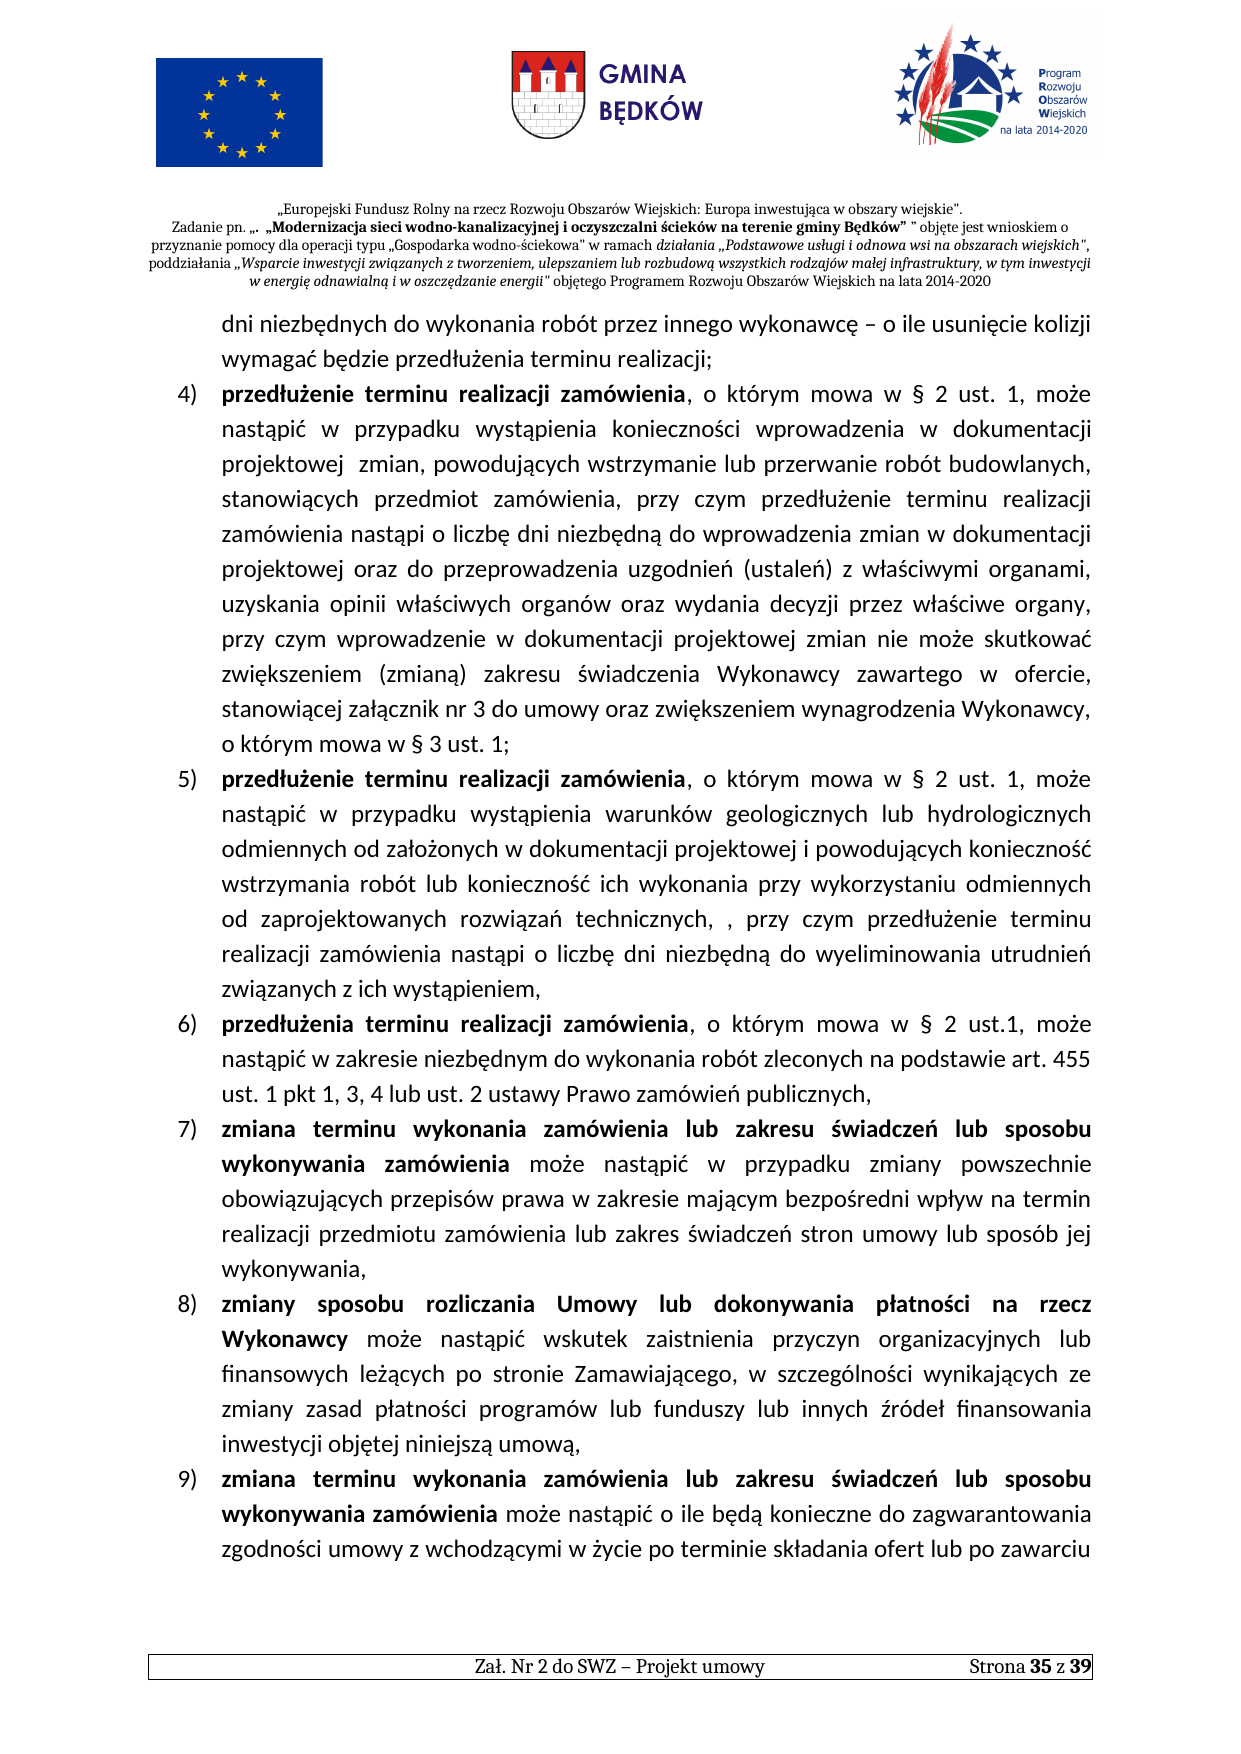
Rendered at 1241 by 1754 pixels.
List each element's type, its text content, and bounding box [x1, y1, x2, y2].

list zmiany sposobu rozliczania Umowy lub dokonywania płatności na rzecz Wykonawcy może nastąpić wskutek zaistnienia przyczyn organizacyjnych lub finansowych leżących po stronie Zamawiającego, w szczególności wynikających ze zmiany zasad płatności programów lub funduszy lub innych źródeł finansowania inwestycji objętej niniejszą umową, [177, 1288, 1093, 1459]
picture [511, 51, 729, 139]
picture [885, 15, 1103, 157]
picture [156, 58, 323, 167]
list przedłużenie terminu realizacji zamówienia, o którym mowa w § 2 ust. 1, może nastąpić w przypadku wystąpienia konieczności wprowadzenia w dokumentacji projektowej zmian, powodujących wstrzymanie lub przerwanie robót budowlanych, stanowiących przedmiot zamówienia, przy czym przedłużenie terminu realizacji zamówienia nastąpi o liczbę dni niezbędną do wprowadzenia zmian w dokumentacji projektowej oraz do przeprowadzenia uzgodnień (ustaleń) z właściwymi organami, uzyskania opinii właściwych organów oraz wydania decyzji przez właściwe organy, przy czym wprowadzenie w dokumentacji projektowej zmian nie może skutkować zwiększeniem (zmianą) zakresu świadczenia Wykonawcy zawartego w ofercie, stanowiącej załącznik nr 3 do umowy oraz zwiększeniem wynagrodzenia Wykonawcy, o którym mowa w § 3 ust. 1; [177, 378, 1093, 759]
list przedłużenie terminu realizacji zamówienia, o którym mowa w § 2 ust. 1, może nastąpić w przypadku wystąpienia warunków geologicznych lub hydrologicznych odmiennych od założonych w dokumentacji projektowej i powodujących konieczność wstrzymania robót lub konieczność ich wykonania przy wykorzystaniu odmiennych od zaprojektowanych rozwiązań technicznych, , przy czym przedłużenie terminu realizacji zamówienia nastąpi o liczbę dni niezbędną do wyeliminowania utrudnień związanych z ich wystąpieniem, [177, 763, 1093, 1004]
list przedłużenia terminu realizacji zamówienia, o którym mowa w § 2 ust.1, może nastąpić w zakresie niezbędnym do wykonania robót zleconych na podstawie art. 455 ust. 1 pkt 1, 3, 4 lub ust. 2 ustawy Prawo zamówień publicznych, [177, 1008, 1093, 1109]
list zmiana terminu wykonania zamówienia lub zakresu świadczeń lub sposobu wykonywania zamówienia może nastąpić w przypadku zmiany powszechnie obowiązujących przepisów prawa w zakresie mającym bezpośredni wpływ na termin realizacji przedmiotu zamówienia lub zakres świadczeń stron umowy lub sposób jej wykonywania, [177, 1113, 1093, 1284]
